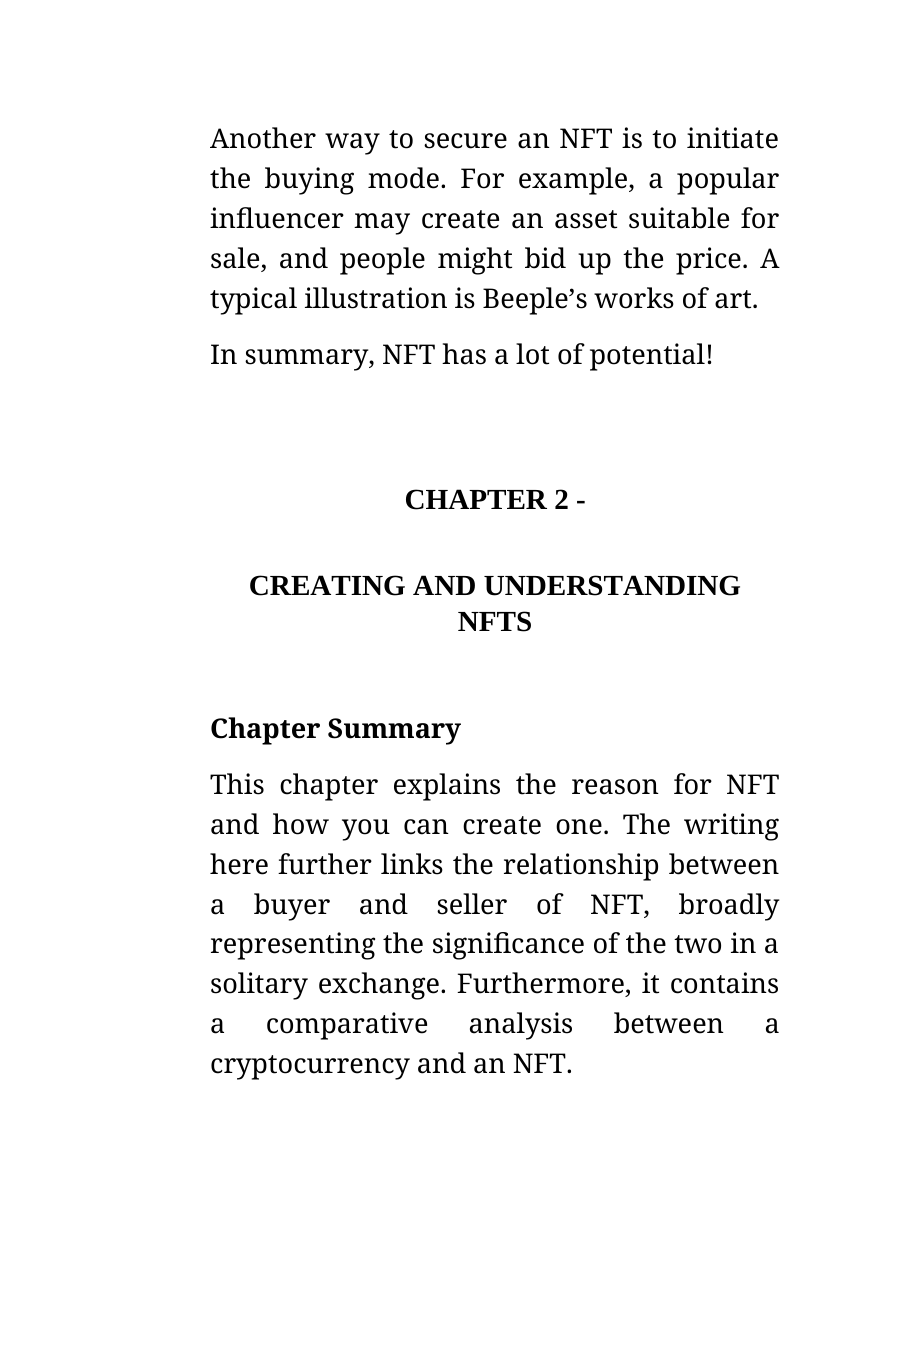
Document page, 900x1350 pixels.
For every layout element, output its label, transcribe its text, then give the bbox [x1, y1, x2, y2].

text Another way to secure an NFT is to initiate the buying mode. For example, a popular influencer may create an asset suitable for sale, and people might bid up the price. A typical illustration is Beeple’s works of art. [210, 120, 780, 316]
text Chapter Summary [210, 709, 780, 746]
text In summary, NFT has a lot of potential! [210, 336, 780, 372]
subtitle CREATING AND UNDERSTANDING NFTS [210, 568, 780, 638]
text This chapter explains the reason for NFT and how you can create one. The writing here further links the relationship between a buyer and seller of NFT, broadly representing the significance of the two in a solitary exchange. Furthermore, it contains a comparative analysis between a cryptocurrency and an NFT. [210, 766, 780, 1081]
subtitle CHAPTER 2 - [210, 482, 780, 515]
